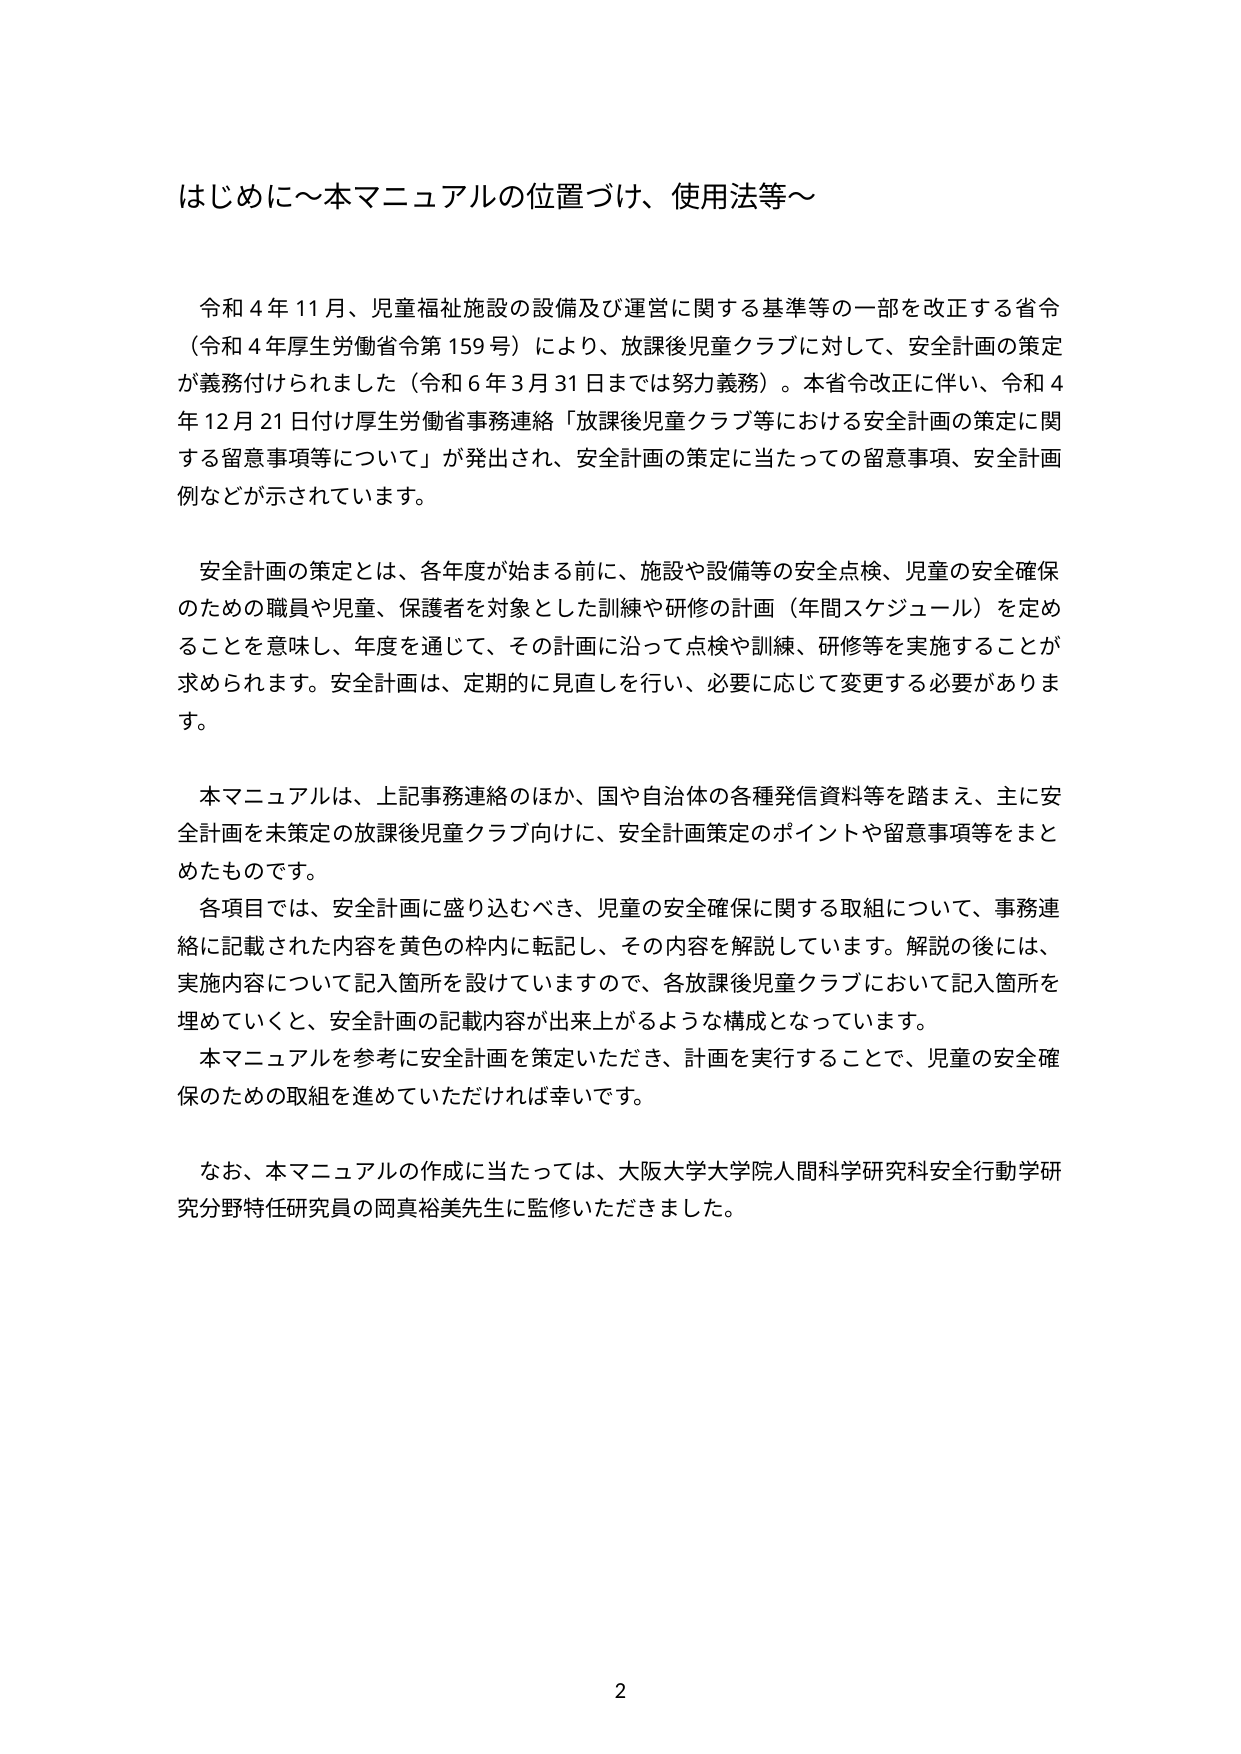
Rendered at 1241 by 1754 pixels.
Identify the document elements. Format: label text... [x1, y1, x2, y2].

subtitle はじめに～本マニュアルの位置づけ、使用法等～ [177, 157, 1063, 232]
text 各項目では、安全計画に盛り込むべき、児童の安全確保に関する取組について、事務連絡に記載された内容を黄色の枠内に転記し、その内容を解説しています。解説の後には、実施内容について記入箇所を設けていますので、各放課後児童クラブにおいて記入箇所を埋めていくと、安全計画の記載内容が出来上がるような構成となっています。 [177, 888, 1063, 1038]
text 安全計画の策定とは、各年度が始まる前に、施設や設備等の安全点検、児童の安全確保のための職員や児童、保護者を対象とした訓練や研修の計画（年間スケジュール）を定めることを意味し、年度を通じて、その計画に沿って点検や訓練、研修等を実施することが求められます。安全計画は、定期的に見直しを行い、必要に応じて変更する必要があります。 [177, 551, 1063, 738]
text 本マニュアルを参考に安全計画を策定いただき、計画を実行することで、児童の安全確保のための取組を進めていただければ幸いです。 [177, 1038, 1063, 1113]
text 本マニュアルは、上記事務連絡のほか、国や自治体の各種発信資料等を踏まえ、主に安全計画を未策定の放課後児童クラブ向けに、安全計画策定のポイントや留意事項等をまとめたものです。 [177, 776, 1063, 888]
text なお、本マニュアルの作成に当たっては、大阪大学大学院人間科学研究科安全行動学研究分野特任研究員の岡真裕美先生に監修いただきました。 [177, 1151, 1063, 1226]
text 令和4年11月、児童福祉施設の設備及び運営に関する基準等の一部を改正する省令（令和4年厚生労働省令第159号）により、放課後児童クラブに対して、安全計画の策定が義務付けられました（令和6年3月31日までは努力義務）。本省令改正に伴い、令和4年12月21日付け厚生労働省事務連絡「放課後児童クラブ等における安全計画の策定に関する留意事項等について」が発出され、安全計画の策定に当たっての留意事項、安全計画例などが示されています。 [177, 288, 1063, 513]
